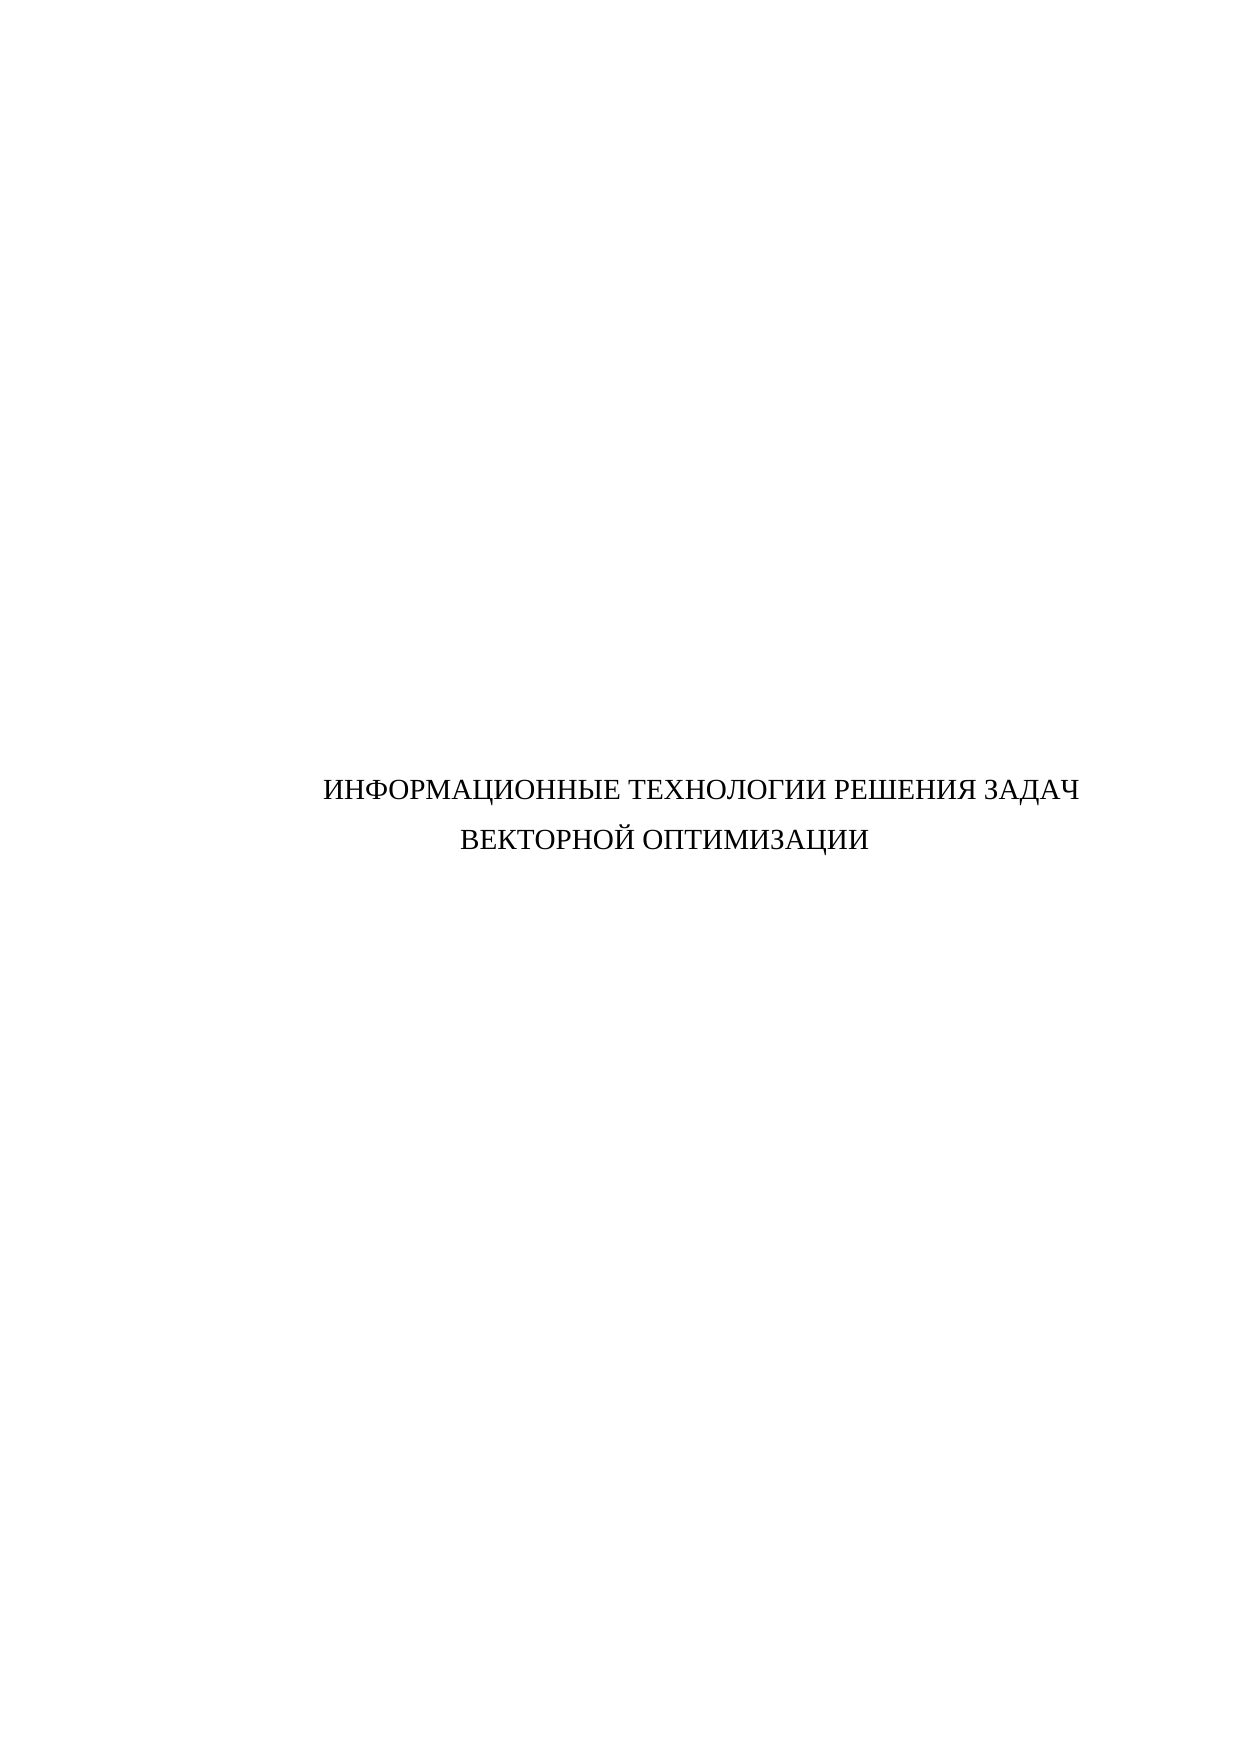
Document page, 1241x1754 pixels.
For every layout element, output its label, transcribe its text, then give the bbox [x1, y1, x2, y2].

text ИНФОРМАЦИОННЫЕ ТЕХНОЛОГИИ РЕШЕНИЯ ЗАДАЧ ВЕКТОРНОЙ ОПТИМИЗАЦИИ [177, 772, 1152, 856]
